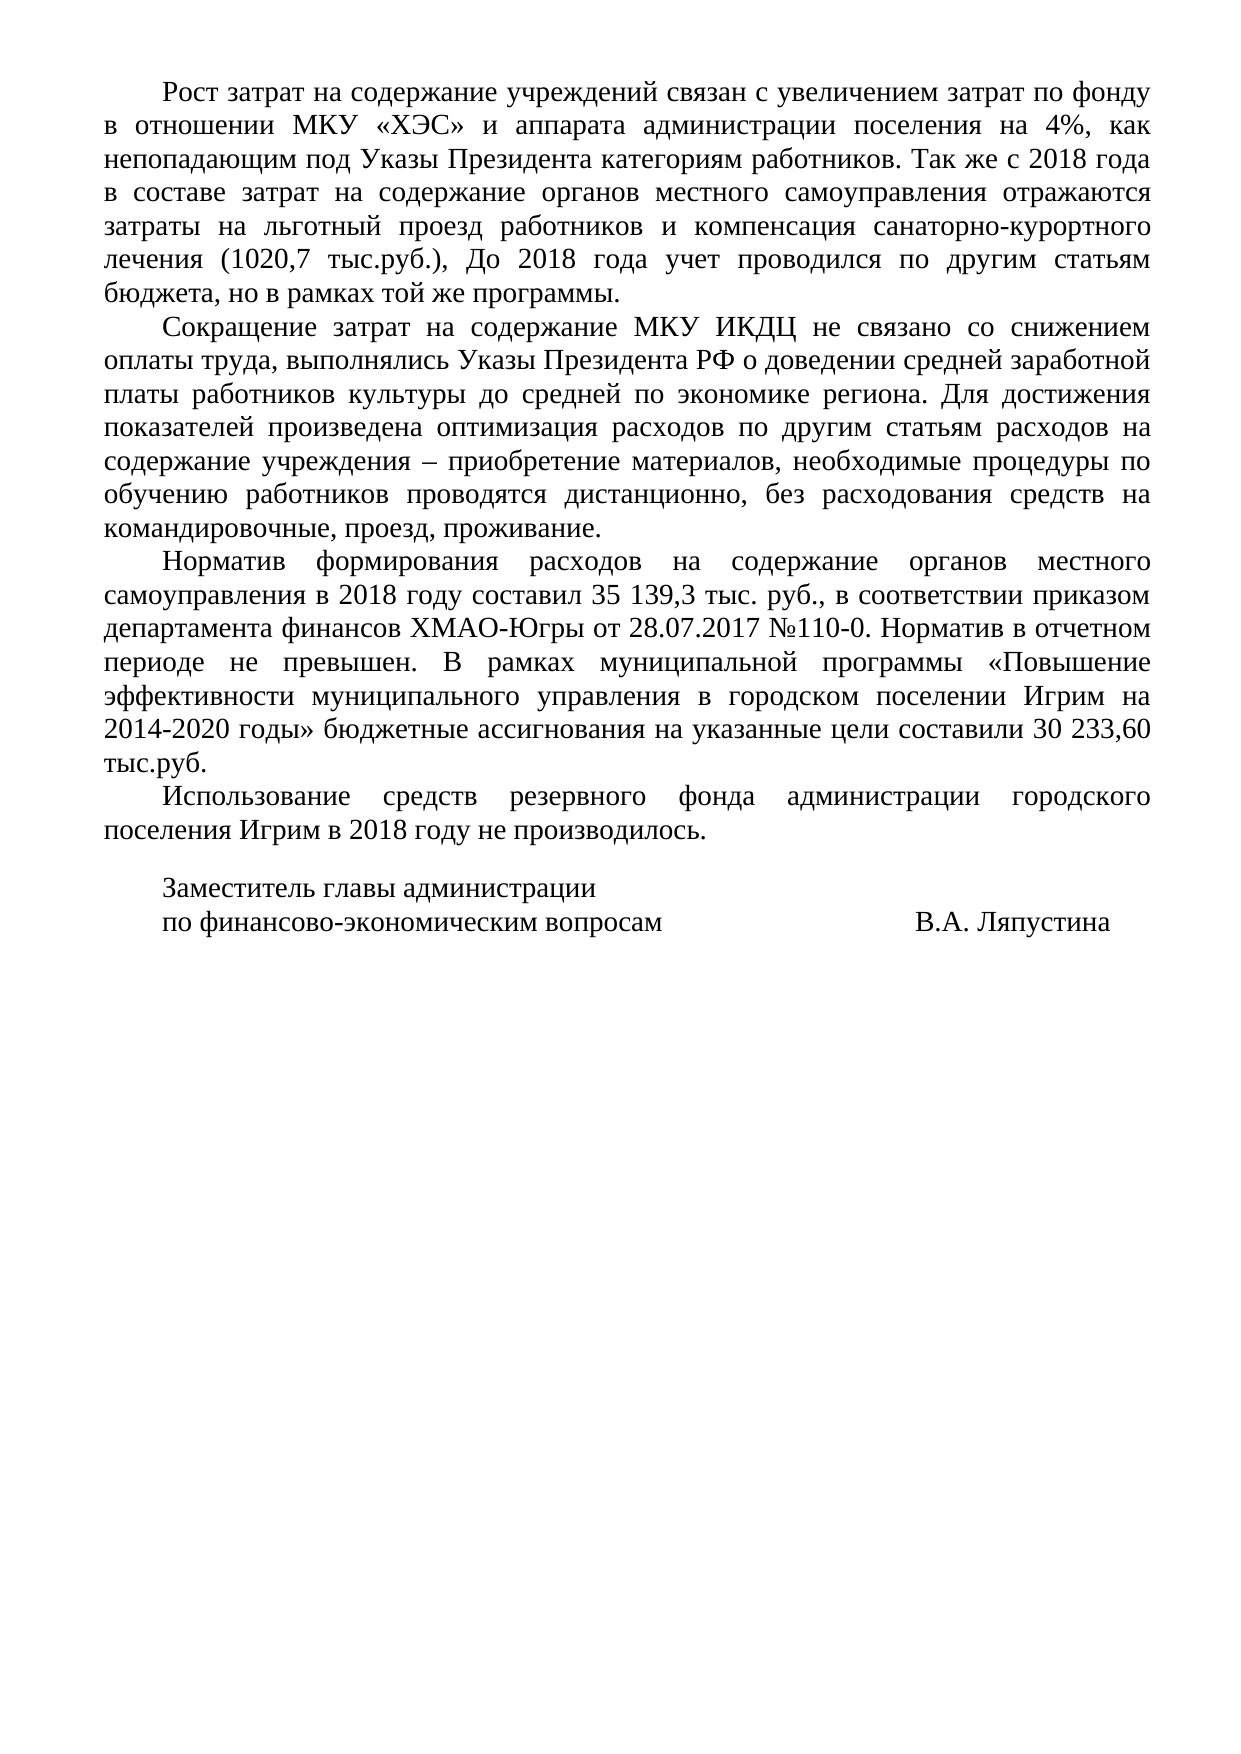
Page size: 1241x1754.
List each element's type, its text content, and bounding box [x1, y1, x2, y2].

text Рост затрат на содержание учреждений связан с увеличением затрат по фонду в отношении МКУ «ХЭС» и аппарата администрации поселения на 4%, как непопадающим под Указы Президента категориям работников. Так же с 2018 года в составе затрат на содержание органов местного самоуправления отражаются затраты на льготный проезд работников и компенсация санаторно-курортного лечения (1020,7 тыс.руб.), До 2018 года учет проводился по другим статьям бюджета, но в рамках той же программы. [103, 74, 1152, 309]
text Использование средств резервного фонда администрации городского поселения Игрим в 2018 году не производилось. [103, 778, 1152, 845]
text по финансово-экономическим вопросам В.А. Ляпустина [103, 904, 1152, 937]
text Норматив формирования расходов на содержание органов местного самоуправления в 2018 году составил 35 139,3 тыс. руб., в соответствии приказом департамента финансов ХМАО-Югры от 28.07.2017 №110-0. Норматив в отчетном периоде не превышен. В рамках муниципальной программы «Повышение эффективности муниципального управления в городском поселении Игрим на 2014-2020 годы» бюджетные ассигнования на указанные цели составили 30 233,60 тыс.руб. [103, 543, 1152, 778]
subtitle Заместитель главы администрации [103, 870, 1152, 904]
text Сокращение затрат на содержание МКУ ИКДЦ не связано со снижением оплаты труда, выполнялись Указы Президента РФ о доведении средней заработной платы работников культуры до средней по экономике региона. Для достижения показателей произведена оптимизация расходов по другим статьям расходов на содержание учреждения – приобретение материалов, необходимые процедуры по обучению работников проводятся дистанционно, без расходования средств на командировочные, проезд, проживание. [103, 309, 1152, 543]
